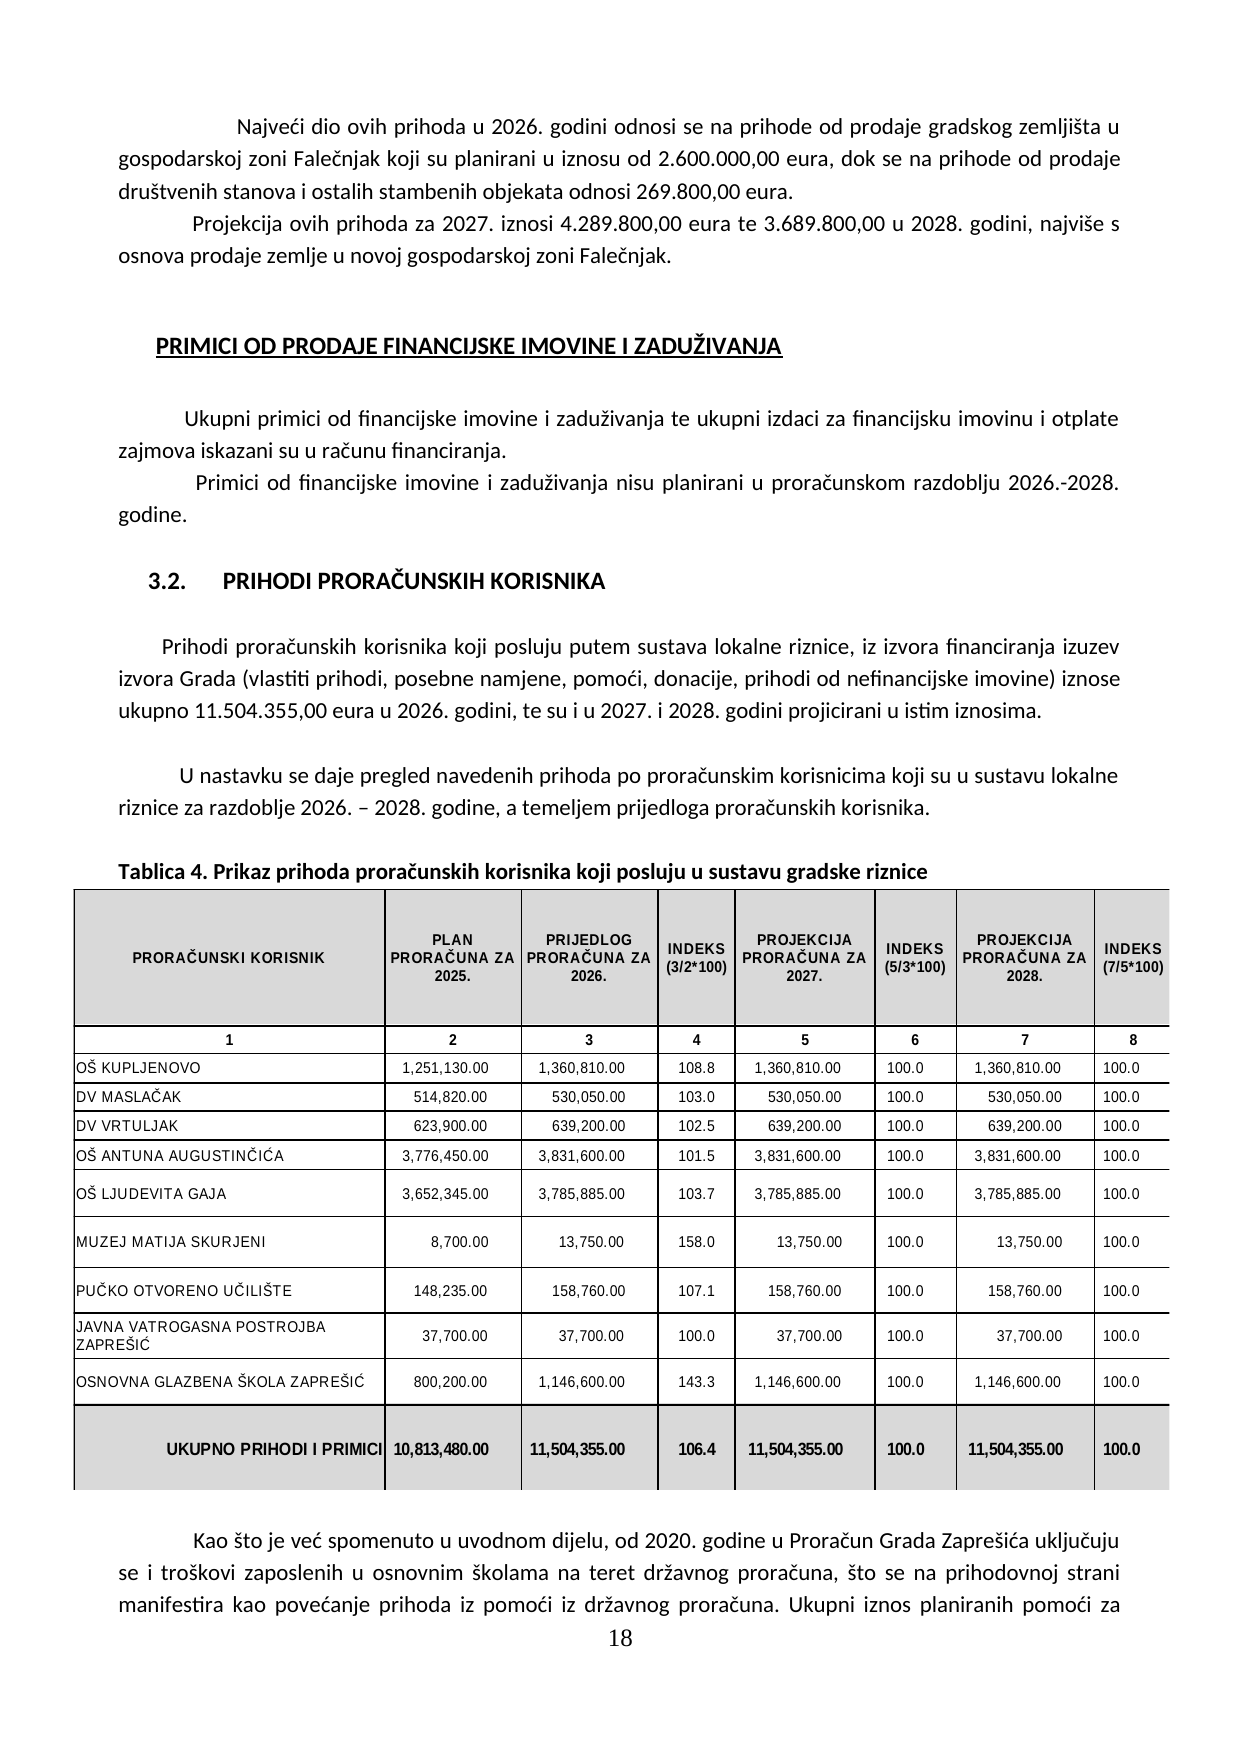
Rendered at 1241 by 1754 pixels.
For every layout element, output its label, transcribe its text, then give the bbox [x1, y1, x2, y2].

text Primici od financijske imovine i zaduživanja nisu planirani u proračunskom razdoblju 2026.-2028. godine. [118, 468, 1122, 528]
text Tablica 4. Prikaz prihoda proračunskih korisnika koji posluju u sustavu gradske riznice [118, 857, 1122, 885]
subtitle PRIMICI OD PRODAJE FINANCIJSKE IMOVINE I ZADUŽIVANJA [156, 331, 1122, 361]
subtitle PRIHODI PRORAČUNSKIH KORISNIKA [148, 565, 1122, 595]
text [118, 1526, 1122, 1618]
list Najveći dio ovih prihoda u 2026. godini odnosi se na prihode od prodaje gradskog zemljišta u gospodarskoj zoni Falečnjak koji su planirani u iznosu od 2.600.000,00 eura, dok se na prihode od prodaje društvenih stanova i ostalih stambenih objekata odnosi 269.800,00 eura. [118, 112, 1122, 205]
text Ukupni primici od financijske imovine i zaduživanja te ukupni izdaci za financijsku imovinu i otplate zajmova iskazani su u računu financiranja. [118, 404, 1122, 464]
text Prihodi proračunskih korisnika koji posluju putem sustava lokalne riznice, iz izvora financiranja izuzev izvora Grada (vlastiti prihodi, posebne namjene, pomoći, donacije, prihodi od nefinancijske imovine) iznose ukupno 11.504.355,00 eura u 2026. godini, te su i u 2027. i 2028. godini projicirani u istim iznosima. [118, 632, 1122, 724]
list Projekcija ovih prihoda za 2027. iznosi 4.289.800,00 eura te 3.689.800,00 u 2028. godini, najviše s osnova prodaje zemlje u novoj gospodarskoj zoni Falečnjak. [118, 209, 1122, 269]
text U nastavku se daje pregled navedenih prihoda po proračunskim korisnicima koji su u sustavu lokalne riznice za razdoblje 2026. – 2028. godine, a temeljem prijedloga proračunskih korisnika. [118, 761, 1122, 821]
